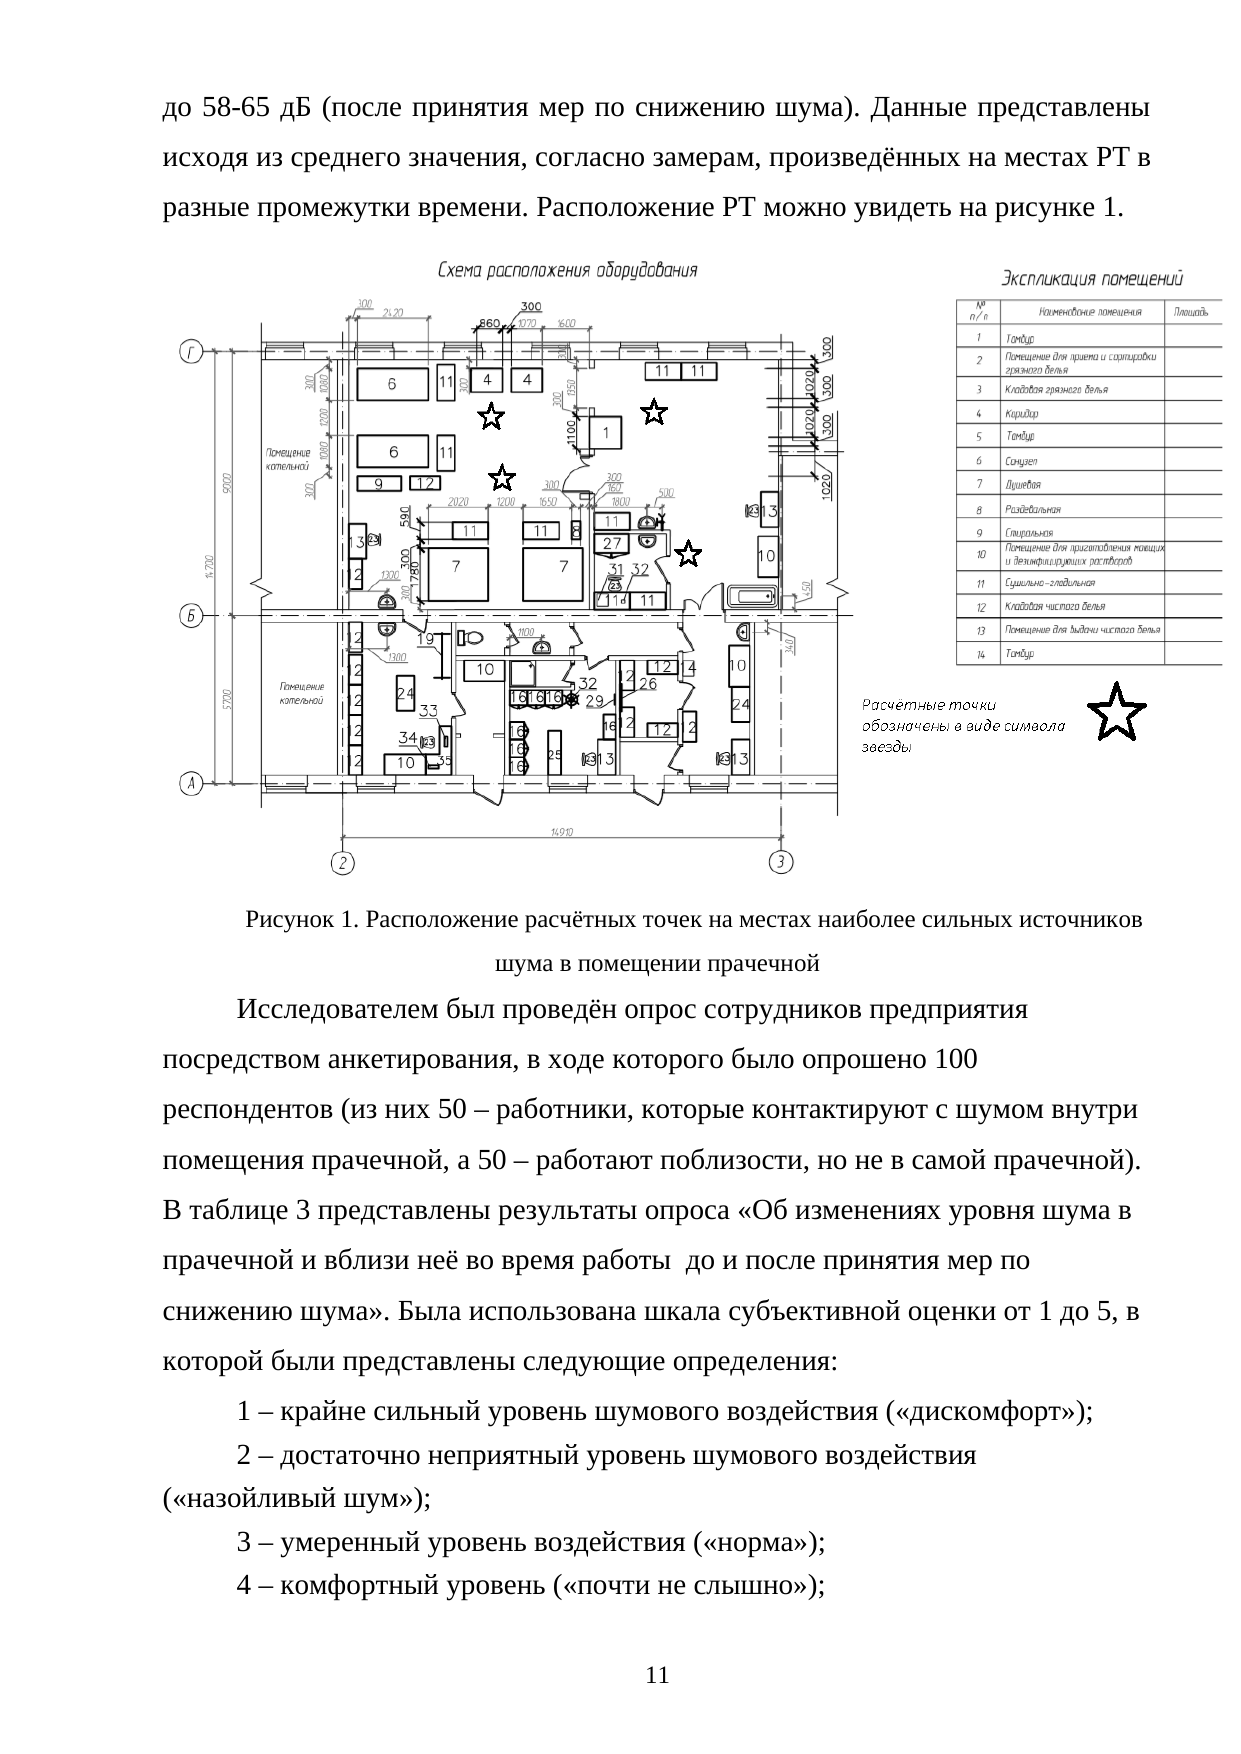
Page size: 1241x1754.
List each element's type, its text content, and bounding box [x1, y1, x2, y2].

text Исследователем был проведён опрос сотрудников предприятия посредством анкетирования, в ходе которого было опрошено 100 респондентов (из них 50 – работники, которые контактируют с шумом внутри помещения прачечной, а 50 – работают поблизости, но не в самой прачечной). В таблице 3 представлены результаты опроса «Об изменениях уровня шума в прачечной и вблизи неё во время работы до и после принятия мер по снижению шума». Была использована шкала субъективной оценки от 1 до 5, в которой были представлены следующие определения: [162, 991, 1152, 1377]
picture [162, 239, 1223, 891]
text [162, 89, 1152, 223]
text 4 – комфортный уровень («почти не слышно»); [162, 1567, 1152, 1601]
text 3 – умеренный уровень воздействия («норма»); [162, 1524, 1152, 1557]
text Рисунок 1. Расположение расчётных точек на местах наиболее сильных источников шума в помещении прачечной [162, 904, 1152, 976]
text 1 – крайне сильный уровень шумового воздействия («дискомфорт»); [162, 1393, 1152, 1427]
text 2 – достаточно неприятный уровень шумового воздействия («назойливый шум»); [162, 1437, 1152, 1514]
